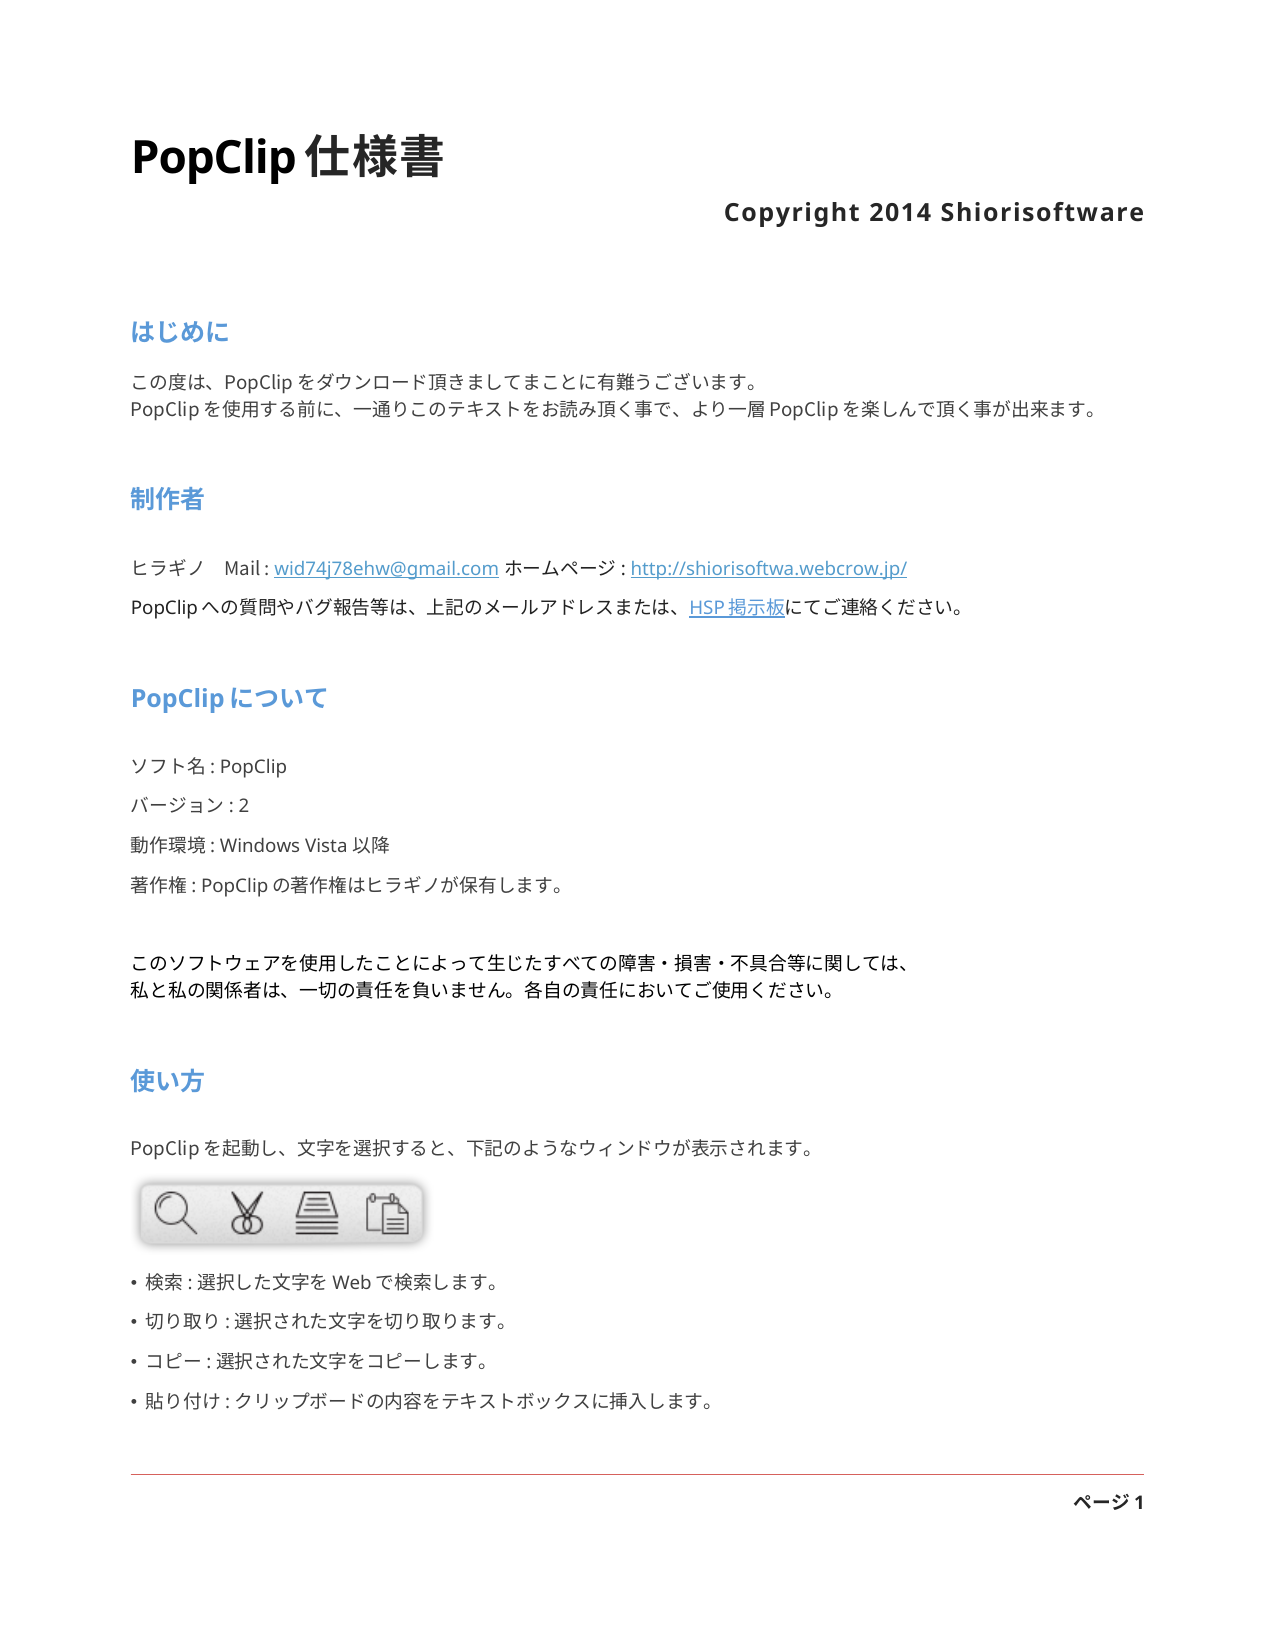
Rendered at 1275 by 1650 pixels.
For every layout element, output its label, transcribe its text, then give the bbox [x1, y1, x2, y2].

text PopClipへの質問やバグ報告等は、上記のメールアドレスまたは、HSP掲示板にてご連絡ください。 [131, 593, 1144, 620]
list 切り取り : 選択された文字を切り取ります。 [131, 1307, 1144, 1334]
subtitle 制作者 [131, 480, 1144, 516]
text PopClip 仕様書 [131, 120, 1144, 187]
text バージョン : 2 [131, 791, 1144, 818]
text PopClipを起動し、文字を選択すると、下記のようなウィンドウが表示されます。 [131, 1134, 1144, 1161]
text 検索 : 選択した文字をWebで検索します。 [131, 1267, 1144, 1295]
text コピー : 選択された文字をコピーします。 [131, 1347, 1144, 1374]
subtitle はじめに [131, 312, 1144, 348]
text 動作環境 : Windows Vista 以降 [131, 831, 1144, 858]
text ヒラギノ Mail : wid74j78ehw@gmail.com ホームページ : http://shiorisoftwa.webcrow.jp/ [131, 553, 1144, 580]
text 貼り付け : クリップボードの内容をテキストボックスに挿入します。 [131, 1387, 1144, 1414]
text Copyright 2014 Shiorisoftware [131, 195, 1144, 229]
text 著作権 : PopClipの著作権はヒラギノが保有します。 [131, 871, 1144, 898]
text この度は、PopClipをダウンロード頂きましてまことに有難うございます。 PopClipを使用する前に、一通りこのテキストをお読み頂く事で、より一層PopClipを楽しんで頂く事が出来ます。 [131, 367, 1144, 422]
picture [130, 1173, 434, 1255]
subtitle 使い方 [131, 1061, 1144, 1097]
text このソフトウェアを使用したことによって生じたすべての障害・損害・不具合等に関しては、 私と私の関係者は、一切の責任を負いません。各自の責任においてご使用ください。 [131, 948, 1144, 1003]
subtitle PopClipについて [131, 678, 1144, 714]
text ソフト名 : PopClip [131, 751, 1144, 779]
